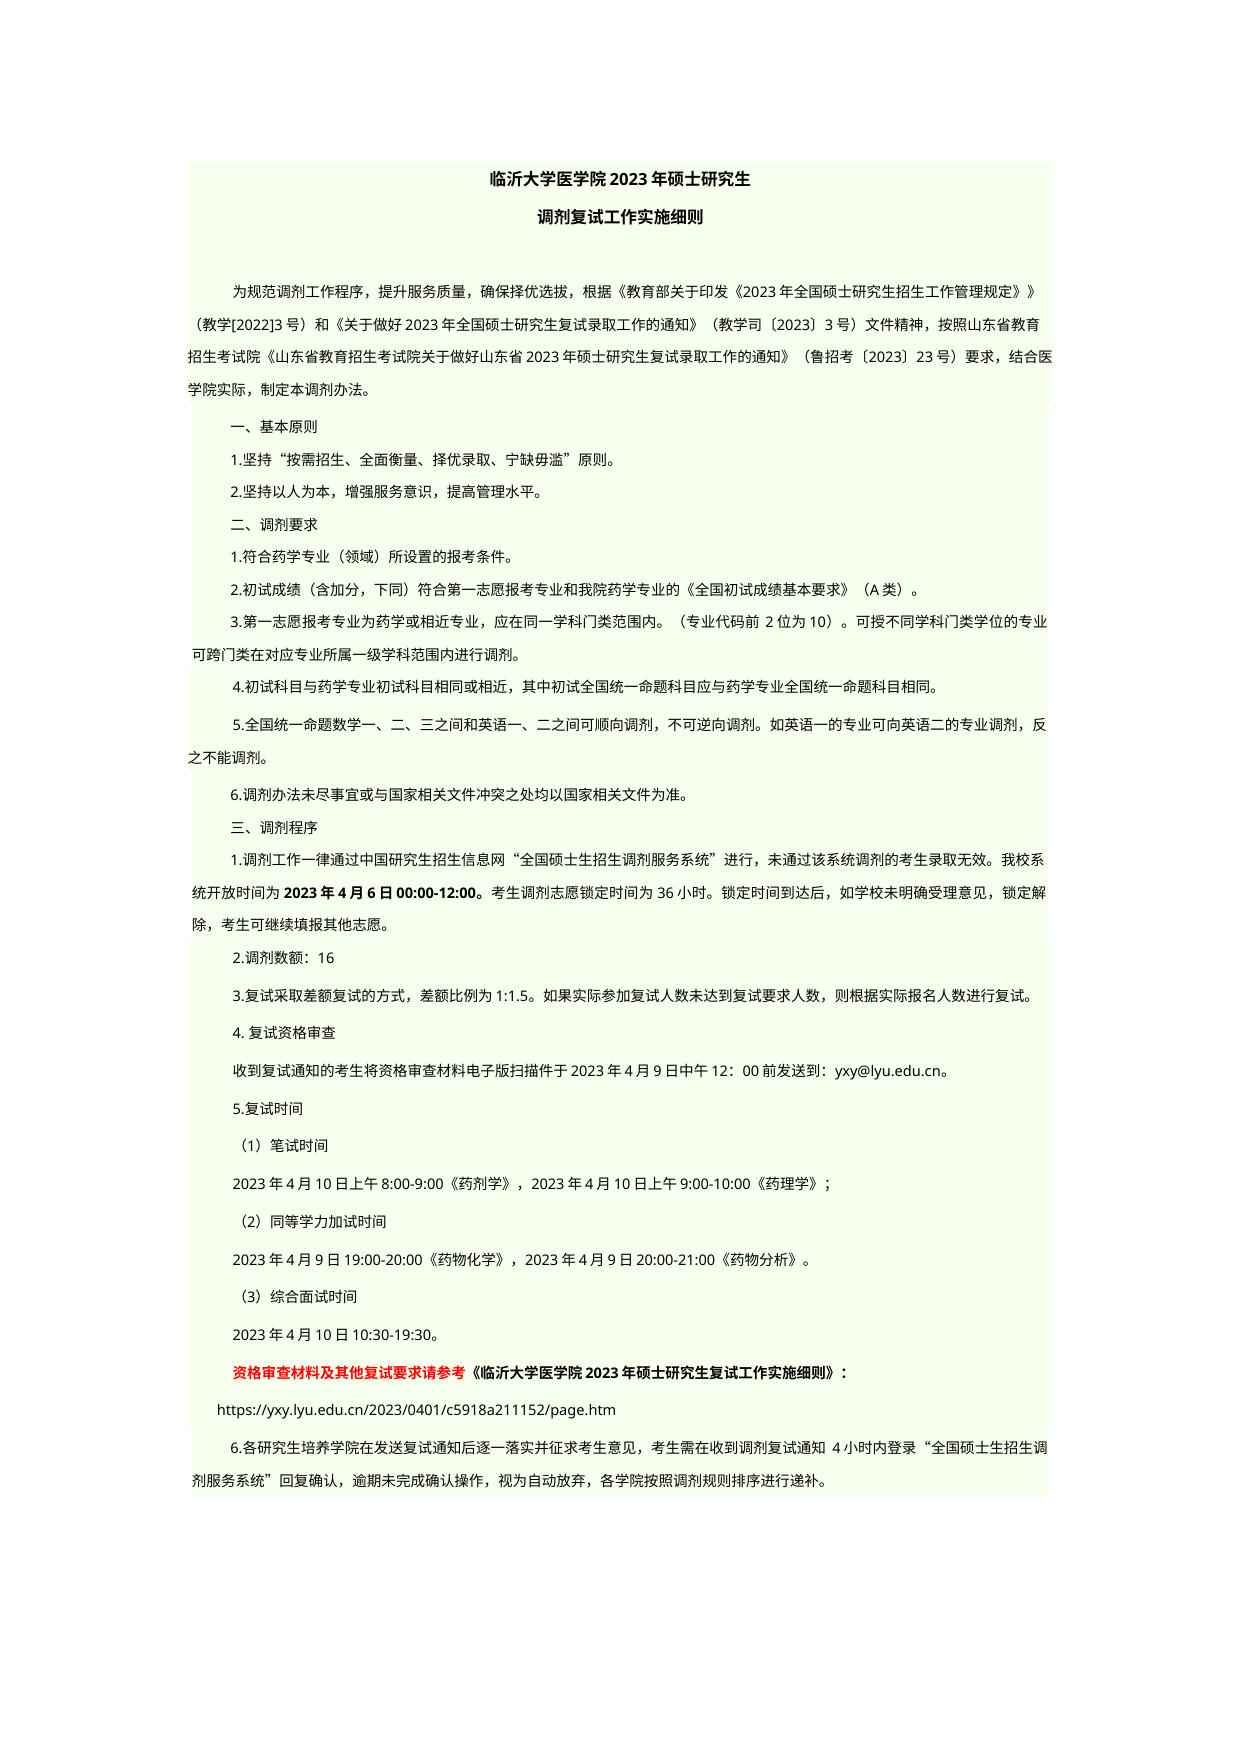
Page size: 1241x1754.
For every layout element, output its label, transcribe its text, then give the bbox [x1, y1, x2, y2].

text 调剂复试工作实施细则 [187, 200, 1053, 232]
text 二、调剂要求 [192, 508, 1048, 540]
text 收到复试通知的考生将资格审查材料电子版扫描件于2023年4月9日中午12：00前发送到：yxy@lyu.edu.cn。 [187, 1054, 1053, 1086]
text 2023年4月9日19:00-20:00《药物化学》，2023年4月9日20:00-21:00《药物分析》。 [187, 1242, 1053, 1275]
text 1.坚持“按需招生、全面衡量、择优录取、宁缺毋滥”原则。 [192, 443, 1048, 475]
text 2.初试成绩（含加分，下同）符合第一志愿报考专业和我院药学专业的《全国初试成绩基本要求》（A类）。 [192, 573, 1048, 605]
text 三、调剂程序 [192, 811, 1048, 843]
text （3）综合面试时间 [187, 1280, 1053, 1313]
text https://yxy.lyu.edu.cn/2023/0401/c5918a211152/page.htm [187, 1393, 1053, 1426]
text 临沂大学医学院2023年硕士研究生 [187, 162, 1053, 194]
text 一、基本原则 [192, 410, 1048, 443]
text 4. 复试资格审查 [187, 1016, 1053, 1049]
text 3.复试采取差额复试的方式，差额比例为1:1.5。如果实际参加复试人数未达到复试要求人数，则根据实际报名人数进行复试。 [187, 978, 1053, 1011]
text 2.坚持以人为本，增强服务意识，提高管理水平。 [192, 475, 1048, 508]
text 5.全国统一命题数学一、二、三之间和英语一、二之间可顺向调剂，不可逆向调剂。如英语一的专业可向英语二的专业调剂，反之不能调剂。 [187, 708, 1048, 773]
text 6.调剂办法未尽事宜或与国家相关文件冲突之处均以国家相关文件为准。 [192, 778, 1048, 811]
text 6.各研究生培养学院在发送复试通知后逐一落实并征求考生意见，考生需在收到调剂复试通知4小时内登录“全国硕士生招生调剂服务系统”回复确认，逾期未完成确认操作，视为自动放弃，各学院按照调剂规则排序进行递补。 [192, 1431, 1048, 1496]
text 4.初试科目与药学专业初试科目相同或相近，其中初试全国统一命题科目应与药学专业全国统一命题科目相同。 [187, 670, 1048, 703]
text （2）同等学力加试时间 [187, 1205, 1053, 1237]
text 2.调剂数额：16 [187, 941, 1053, 973]
text 为规范调剂工作程序，提升服务质量，确保择优选拔，根据《教育部关于印发《2023年全国硕士研究生招生工作管理规定》》（教学[2022]3号）和《关于做好2023年全国硕士研究生复试录取工作的通知》（教学司〔2023〕3号）文件精神，按照山东省教育招生考试院《山东省教育招生考试院关于做好山东省2023年硕士研究生复试录取工作的通知》（鲁招考〔2023〕23号）要求，结合医学院实际，制定本调剂办法。 [187, 275, 1053, 405]
text 5.复试时间 [187, 1092, 1053, 1124]
text 1.符合药学专业（领域）所设置的报考条件。 [192, 540, 1048, 573]
text 1.调剂工作一律通过中国研究生招生信息网“全国硕士生招生调剂服务系统”进行，未通过该系统调剂的考生录取无效。我校系统开放时间为2023年4月6日00:00-12:00。考生调剂志愿锁定时间为36小时。锁定时间到达后，如学校未明确受理意见，锁定解除，考生可继续填报其他志愿。 [192, 843, 1048, 941]
text 资格审查材料及其他复试要求请参考《临沂大学医学院2023年硕士研究生复试工作实施细则》： [187, 1356, 1053, 1388]
text 3.第一志愿报考专业为药学或相近专业，应在同一学科门类范围内。（专业代码前2位为10）。可授不同学科门类学位的专业可跨门类在对应专业所属一级学科范围内进行调剂。 [192, 605, 1048, 670]
text 2023年4月10日上午8:00-9:00《药剂学》，2023年4月10日上午9:00-10:00《药理学》； [187, 1167, 1053, 1199]
text （1）笔试时间 [187, 1129, 1053, 1162]
text 2023年4月10日10:30-19:30。 [187, 1318, 1053, 1350]
